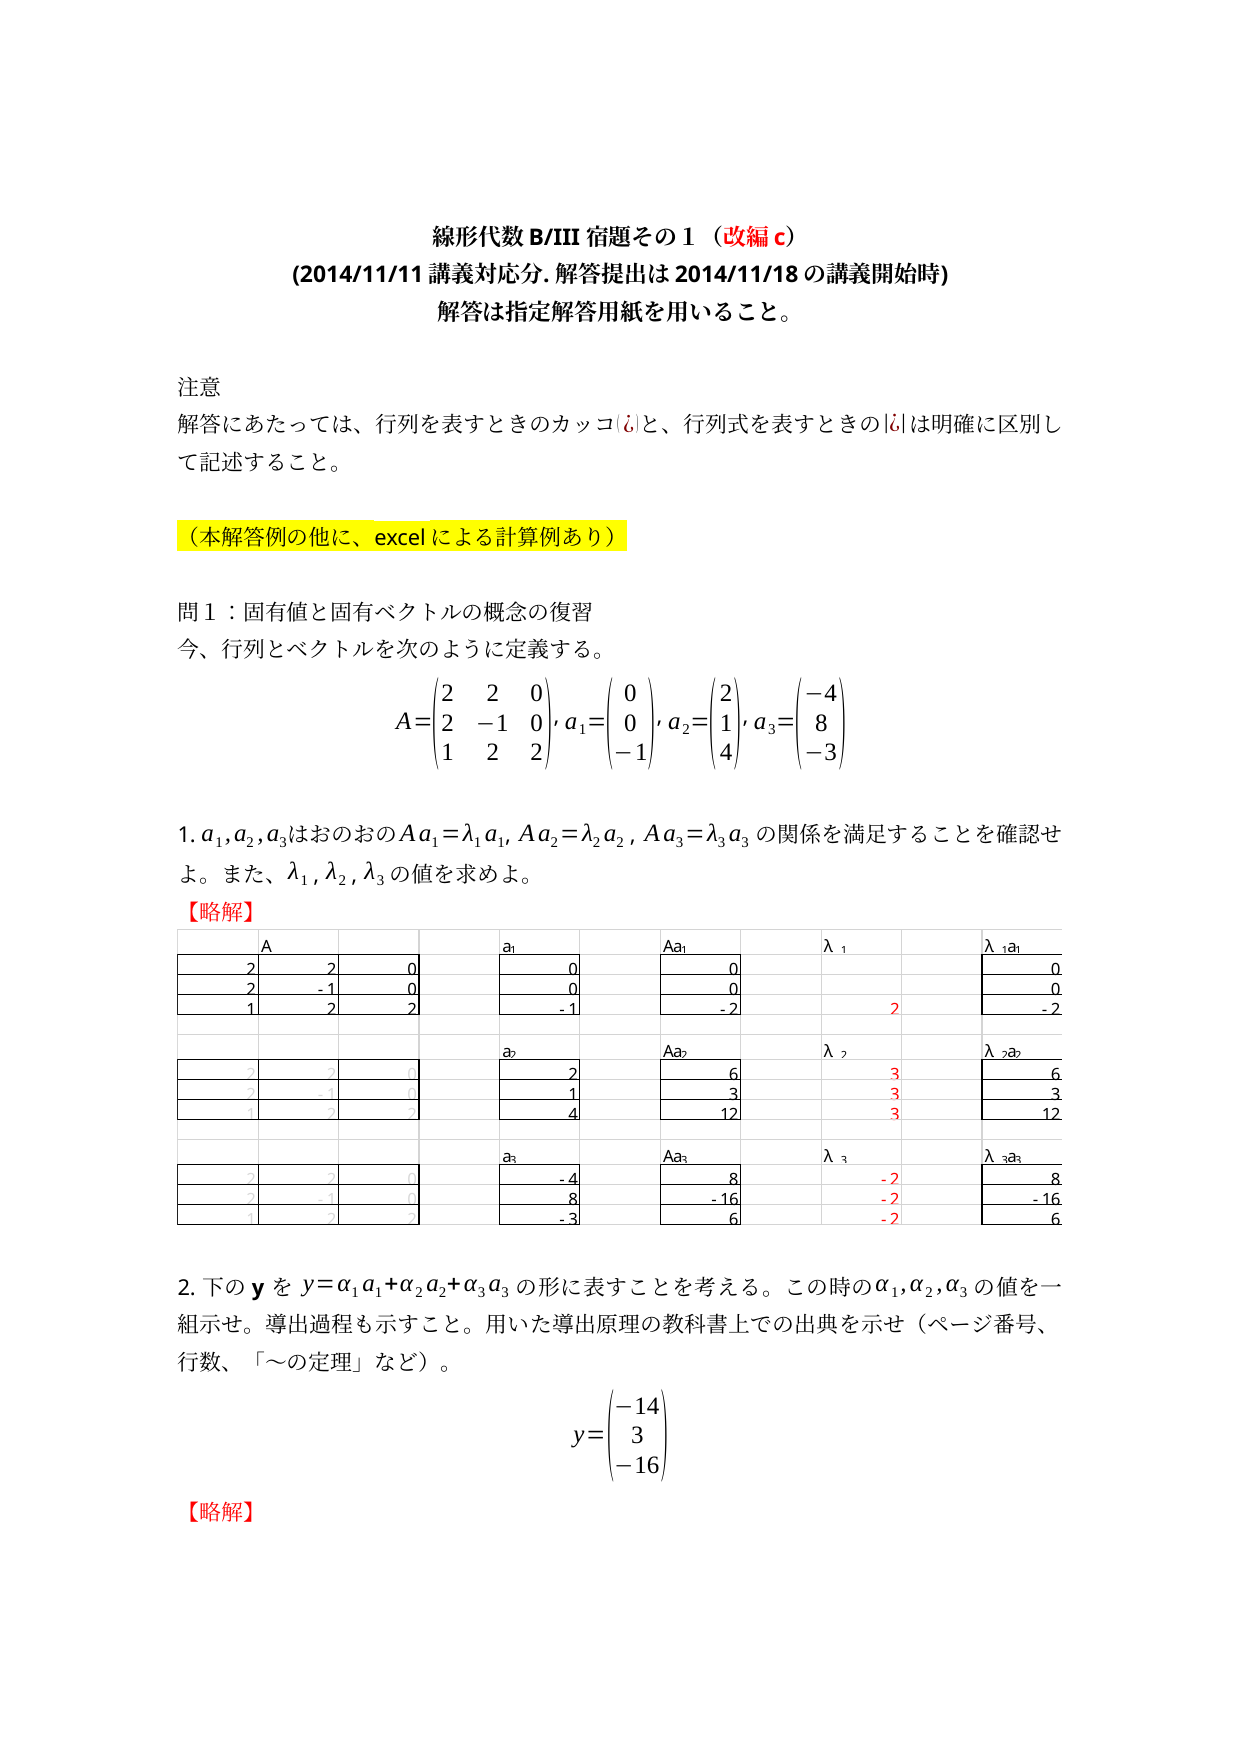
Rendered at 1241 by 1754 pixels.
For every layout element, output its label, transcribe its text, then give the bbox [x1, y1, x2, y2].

text (2014/11/11講義対応分. 解答提出は2014/11/18の講義開始時) [177, 254, 1063, 292]
text 問１：固有値と固有ベクトルの概念の復習 [177, 592, 1063, 629]
text 注意 [177, 367, 1063, 404]
text 線形代数B/III 宿題その１（改編c） [177, 217, 1063, 254]
text 【略解】 [177, 892, 1063, 929]
text 1. はおのおの, , の関係を満足することを確認せよ。また、 , , の値を求めよ。 [177, 817, 1063, 892]
text 2. 下のy を の形に表すことを考える。この時の の値を一組示せ。導出過程も示すこと。用いた導出原理の教科書上での出典を示せ（ページ番号、行数、「～の定理」など）。 [177, 1267, 1063, 1379]
text （本解答例の他に、excelによる計算例あり） [177, 517, 1063, 554]
text 解答は指定解答用紙を用いること。 [177, 292, 1063, 329]
text 解答にあたっては、行列を表すときのカッコと、行列式を表すときのは明確に区別して記述すること。 [177, 404, 1063, 479]
text , , , [177, 667, 1063, 779]
text 今、行列とベクトルを次のように定義する。 [177, 629, 1063, 667]
text 【略解】 [177, 1492, 1063, 1529]
